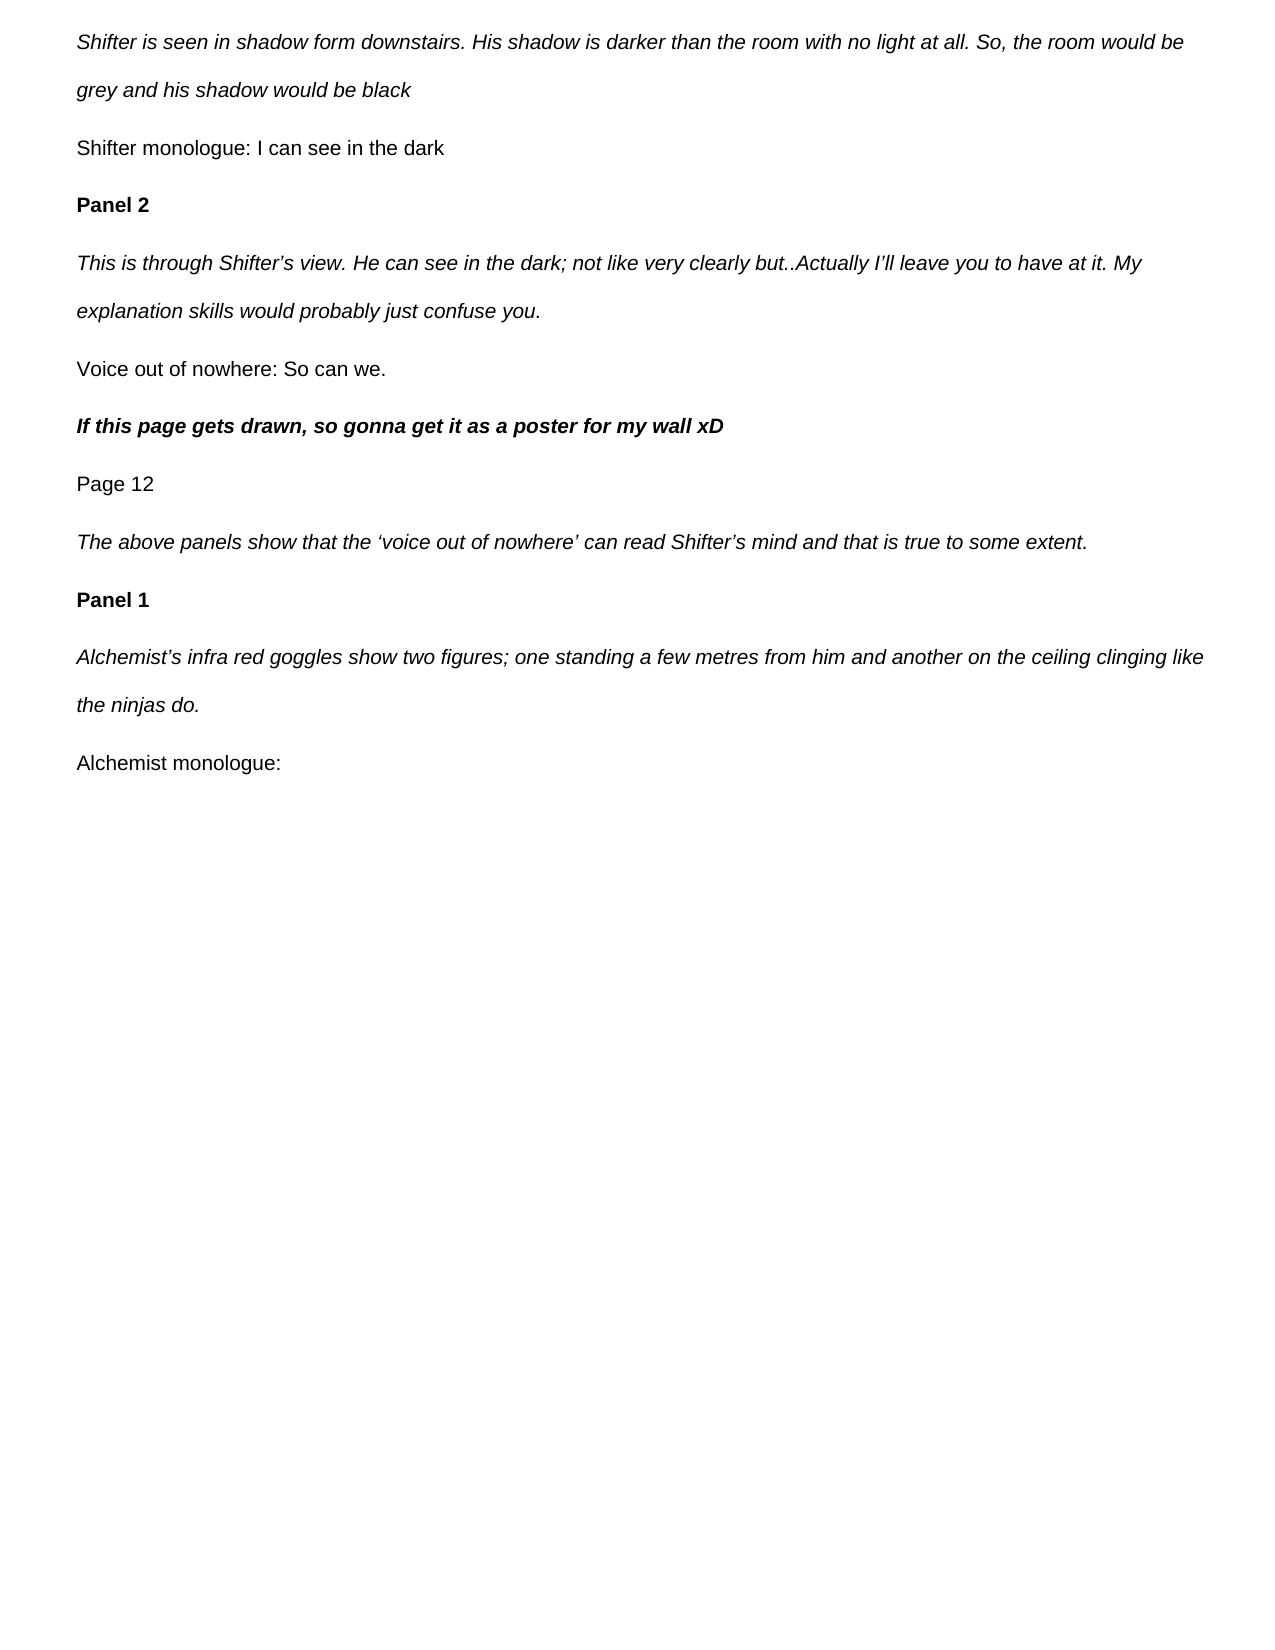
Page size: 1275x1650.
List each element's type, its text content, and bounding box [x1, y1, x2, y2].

text Alchemist monologue: [76, 751, 1211, 775]
text Shifter monologue: I can see in the dark [76, 136, 1211, 159]
text Alchemist’s infra red goggles show two figures; one standing a few metres from him and another on the ceiling clinging like the ninjas do. [76, 645, 1211, 717]
text Page 12 [76, 472, 1211, 496]
text Panel 1 [76, 587, 1211, 611]
text Shifter is seen in shadow form downstairs. His shadow is darker than the room with no light at all. So, the room would be grey and his shadow would be black [76, 30, 1211, 102]
text Voice out of nowhere: So can we. [76, 357, 1211, 381]
text If this page gets drawn, so gonna get it as a poster for my wall xD [76, 414, 1211, 438]
text The above panels show that the ‘voice out of nowhere’ can read Shifter’s mind and that is true to some extent. [76, 530, 1211, 554]
text Panel 2 [76, 193, 1211, 217]
text This is through Shifter’s view. He can see in the dark; not like very clearly but..Actually I’ll leave you to have at it. My explanation skills would probably just confuse you. [76, 251, 1211, 323]
